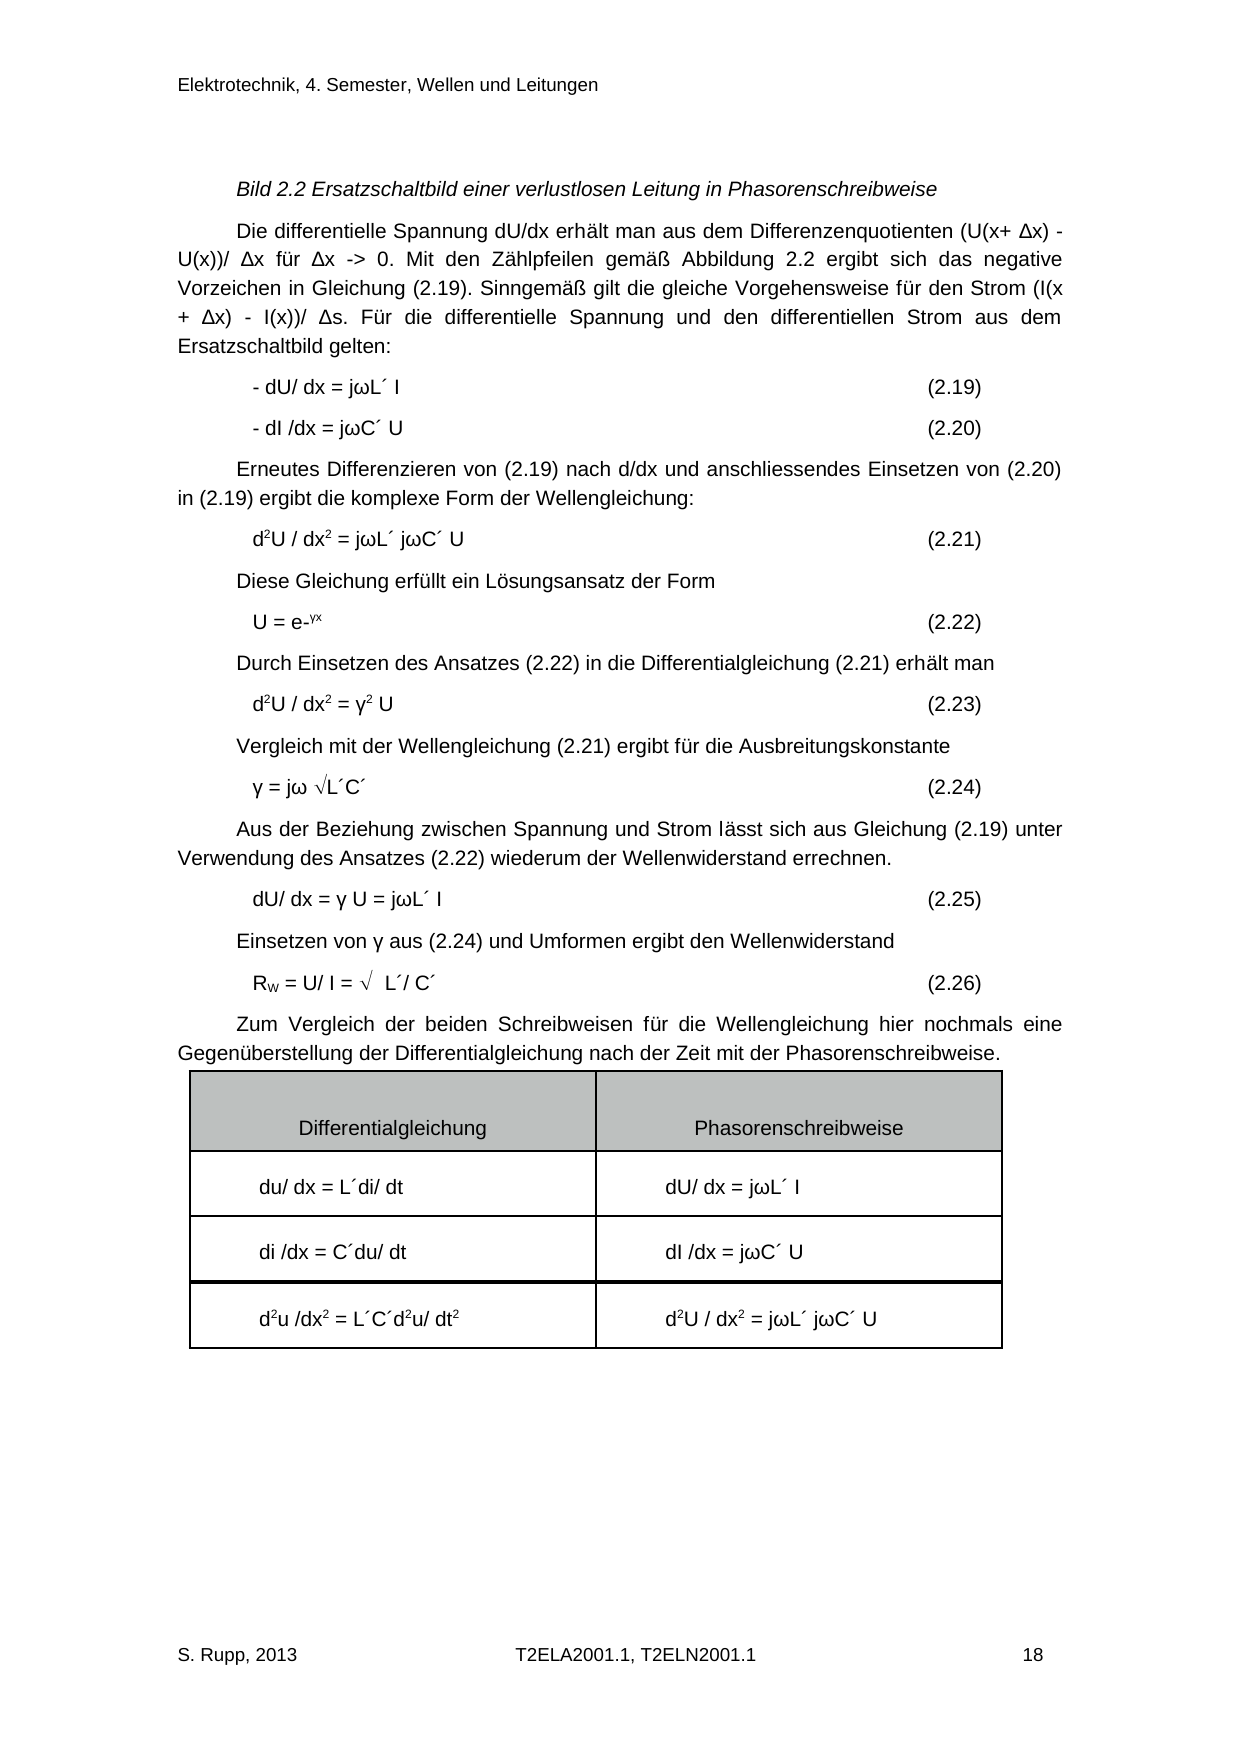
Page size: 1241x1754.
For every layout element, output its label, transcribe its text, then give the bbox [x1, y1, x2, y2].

text Erneutes Differenzieren von (2.19) nach d/dx und anschliessendes Einsetzen von (2.20) in (2.19) ergibt die komplexe Form der Wellengleichung: [177, 457, 1063, 510]
table_header Phasorenschreibweise [597, 1072, 1001, 1150]
text RW = U/ I = Ö L´/ C´ (2.26) [177, 970, 1063, 995]
text U = e-γx (2.22) [177, 610, 1063, 634]
table_cell di /dx = C´du/ dt [191, 1217, 595, 1280]
table_cell dU/ dx = jωL´ I [597, 1152, 1001, 1215]
table_cell dI /dx = jωC´ U [597, 1217, 1001, 1280]
text Die differentielle Spannung dU/dx erhält man aus dem Differenzenquotienten (U(x+ ∆x) - U(x))/ ∆x für ∆x -> 0. Mit den Zählpfeilen gemäß Abbildung 2.2 ergibt sich das negative Vorzeichen in Gleichung (2.19). Sinngemäß gilt die gleiche Vorgehensweise für den Strom (I(x + ∆x) - I(x))/ ∆s. Für die differentielle Spannung und den differentiellen Strom aus dem Ersatzschaltbild gelten: [177, 218, 1063, 357]
text γ = jω ÖL´C´ (2.24) [177, 775, 1063, 800]
text - dU/ dx = jωL´ I (2.19) [177, 375, 1063, 399]
text - dI /dx = jωC´ U (2.20) [177, 416, 1063, 440]
text Vergleich mit der Wellengleichung (2.21) ergibt für die Ausbreitungskonstante [177, 733, 1063, 757]
table_cell du/ dx = L´di/ dt [191, 1152, 595, 1215]
text d2U / dx2 = jωL´ jωC´ U (2.21) [177, 527, 1063, 551]
text Aus der Beziehung zwischen Spannung und Strom lässt sich aus Gleichung (2.19) unter Verwendung des Ansatzes (2.22) wiederum der Wellenwiderstand errechnen. [177, 817, 1063, 870]
table_cell d2U / dx2 = jωL´ jωC´ U [597, 1284, 1001, 1347]
table_cell d2u /dx2 = L´C´d2u/ dt2 [191, 1284, 595, 1347]
text Bild 2.2 Ersatzschaltbild einer verlustlosen Leitung in Phasorenschreibweise [177, 177, 1063, 201]
text dU/ dx = γ U = jωL´ I (2.25) [177, 887, 1063, 911]
text Einsetzen von γ aus (2.24) und Umformen ergibt den Wellenwiderstand [177, 928, 1063, 952]
text Diese Gleichung erfüllt ein Lösungsansatz der Form [177, 568, 1063, 592]
text Zum Vergleich der beiden Schreibweisen für die Wellengleichung hier nochmals eine Gegenüberstellung der Differentialgleichung nach der Zeit mit der Phasorenschreibweise. [177, 1012, 1063, 1065]
text Durch Einsetzen des Ansatzes (2.22) in die Differentialgleichung (2.21) erhält man [177, 651, 1063, 675]
text d2U / dx2 = γ2 U (2.23) [177, 692, 1063, 716]
table_header Differentialgleichung [191, 1072, 595, 1150]
